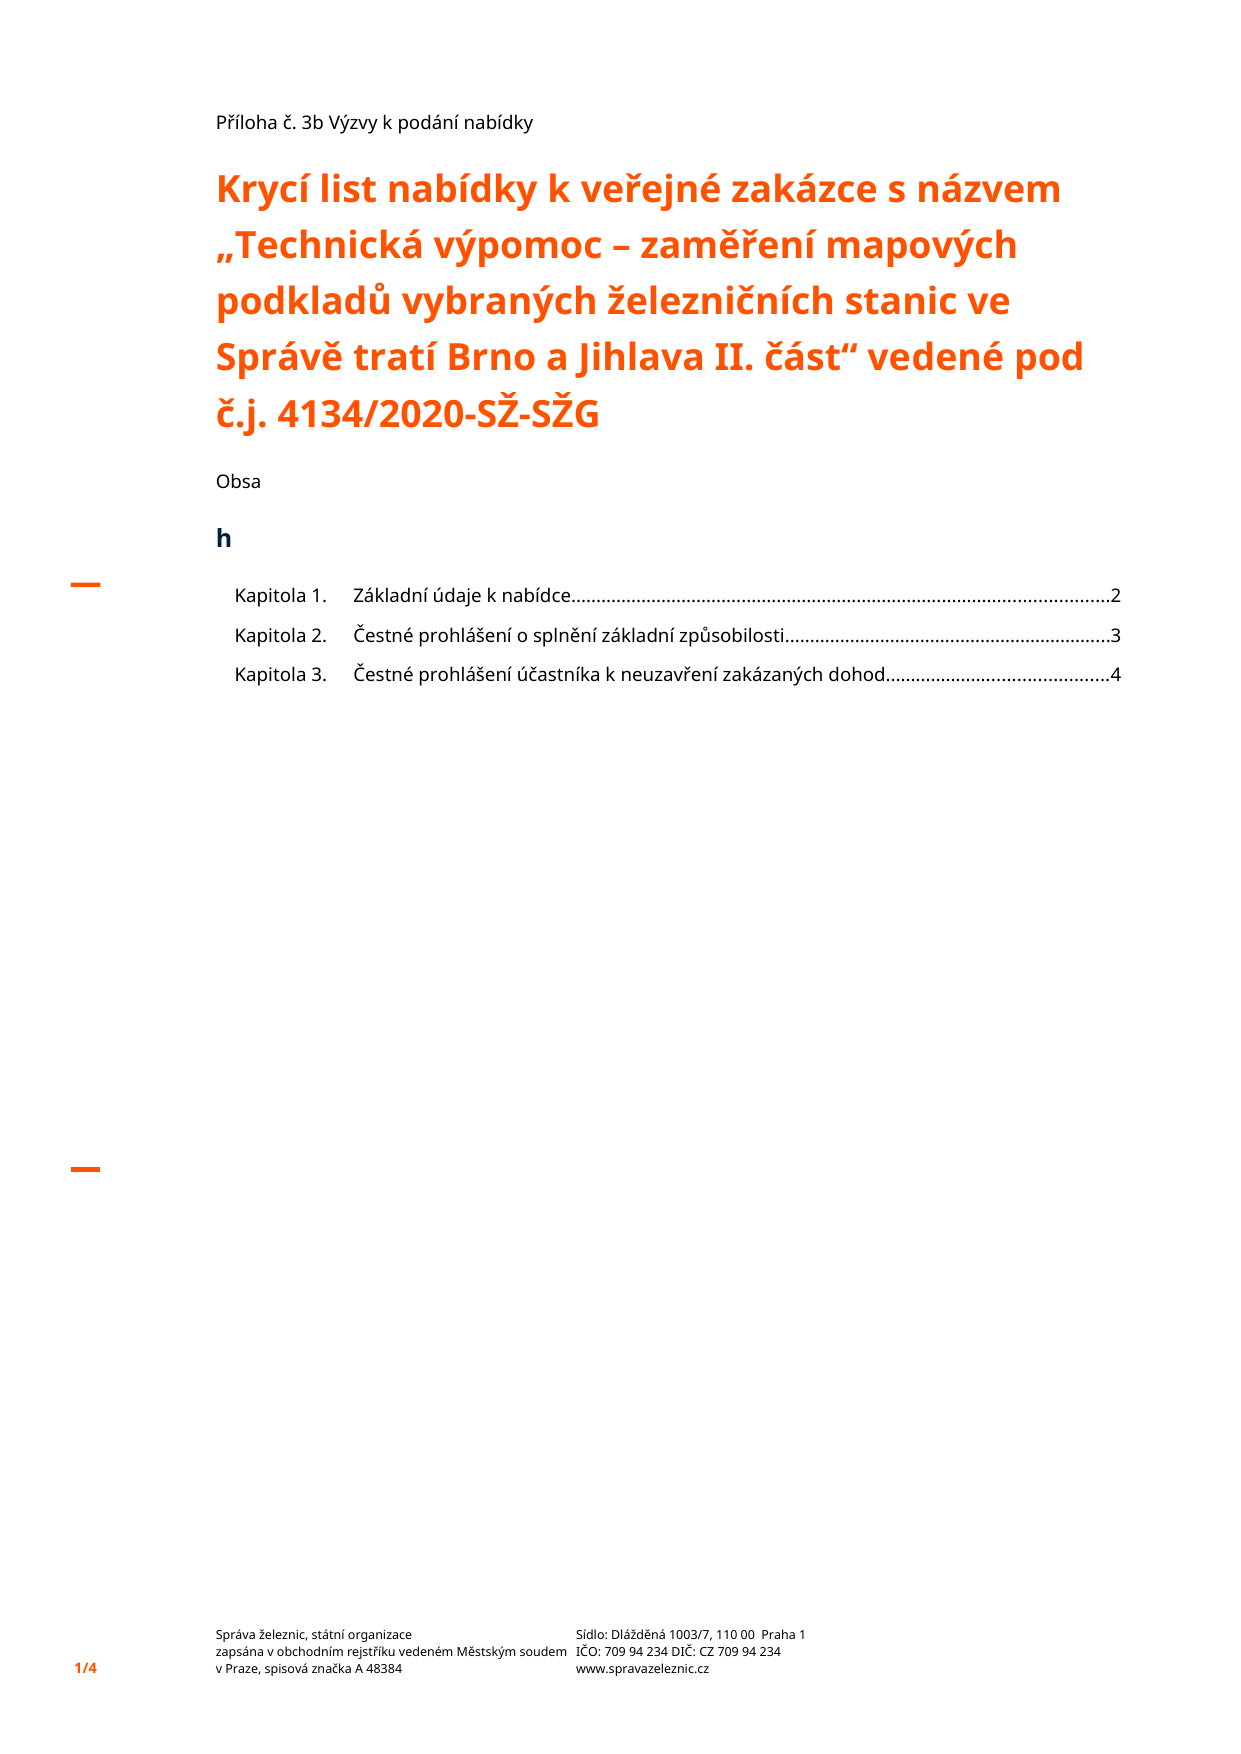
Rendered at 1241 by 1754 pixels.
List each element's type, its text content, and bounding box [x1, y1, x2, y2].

text Krycí list nabídky k veřejné zakázce s názvem „Technická výpomoc – zaměření mapových podkladů vybraných železničních stanic ve Správě tratí Brno a Jihlava II. část“ vedené pod č.j. 4134/2020-SŽ-SŽG [216, 162, 1122, 438]
text Příloha č. 3b Výzvy k podání nabídky [216, 109, 1122, 135]
